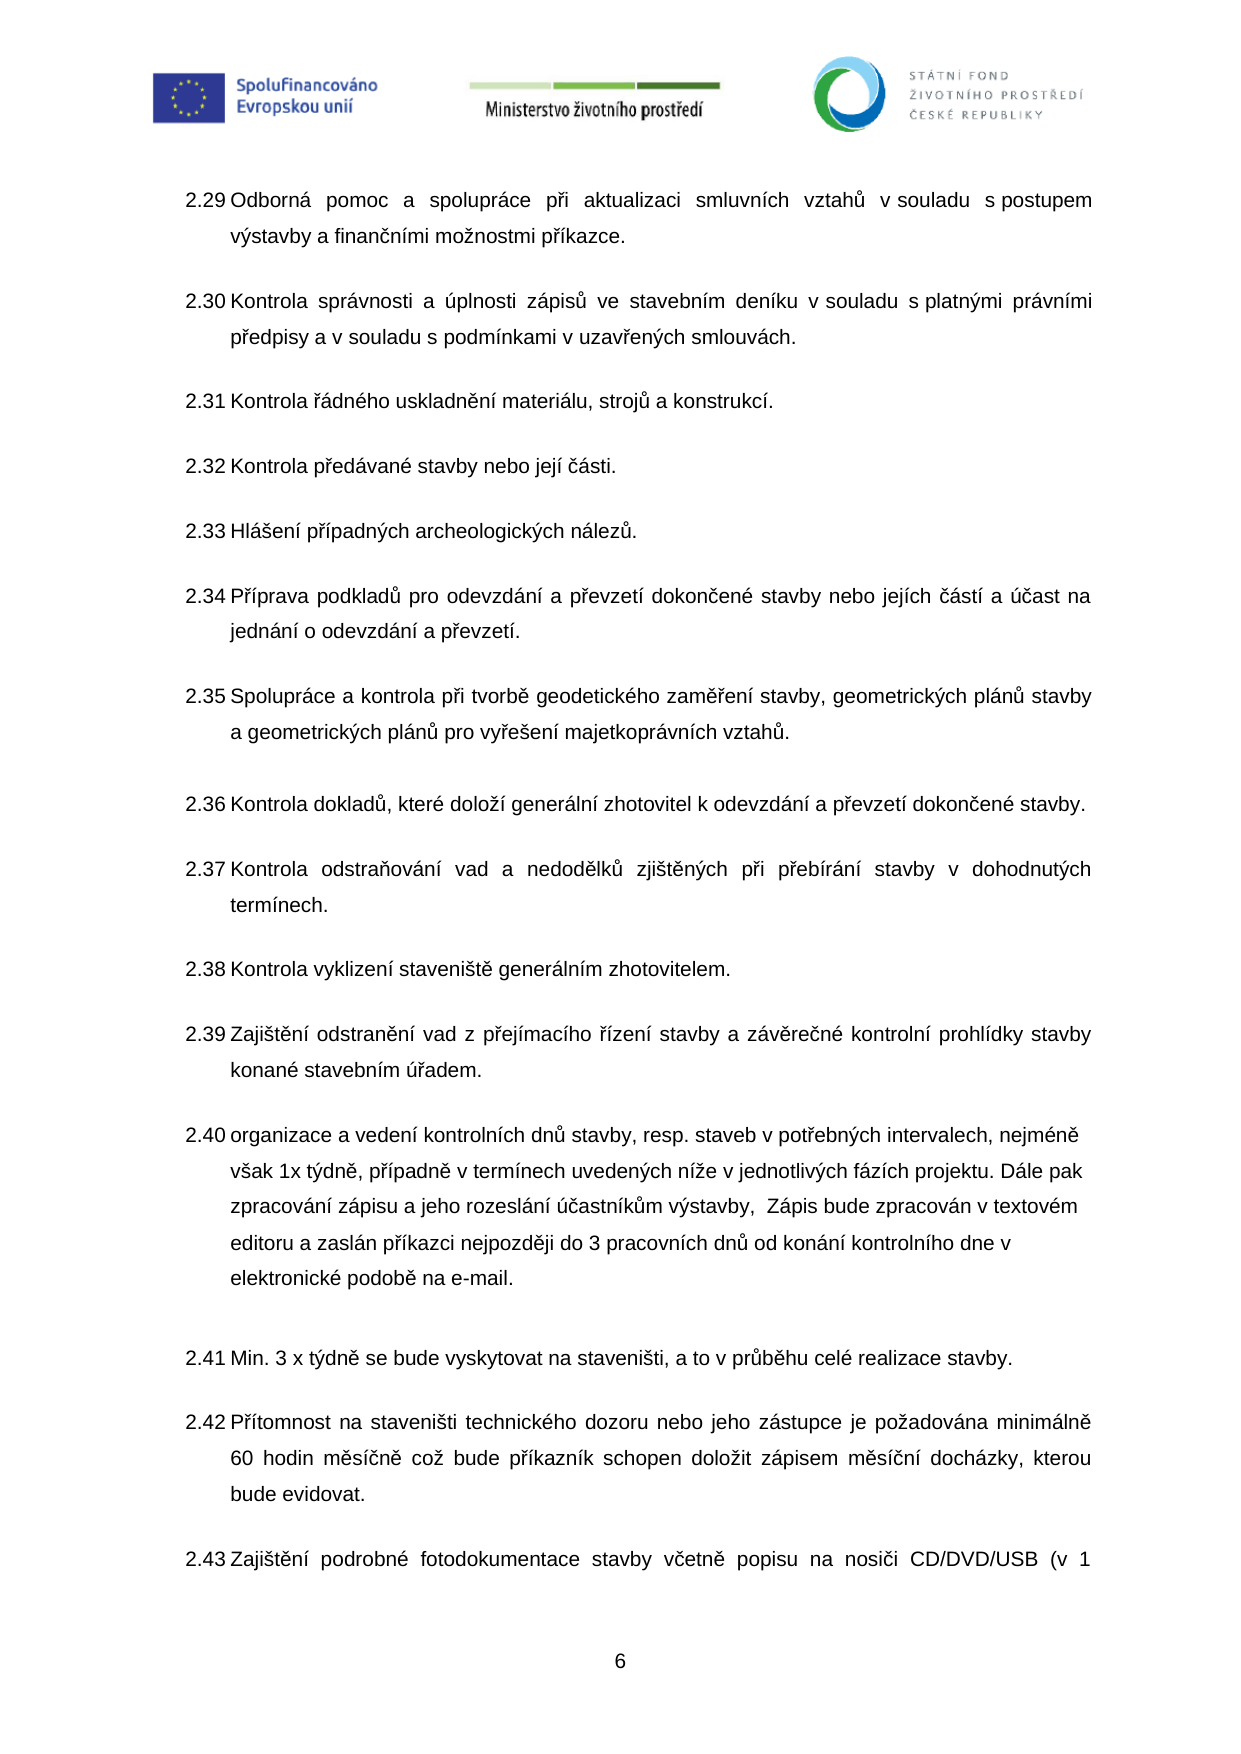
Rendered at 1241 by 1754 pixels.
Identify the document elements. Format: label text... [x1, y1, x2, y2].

subtitle Kontrola řádného uskladnění materiálu, strojů a konstrukcí. [185, 389, 1092, 413]
picture [147, 54, 1093, 133]
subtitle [185, 1547, 1092, 1571]
subtitle Min. 3 x týdně se bude vyskytovat na staveništi, a to v průběhu celé realizace stavby. [185, 1345, 1092, 1369]
subtitle Hlášení případných archeologických nálezů. [185, 519, 1092, 543]
subtitle Kontrola dokladů, které doloží generální zhotovitel k odevzdání a převzetí dokončené stavby. [185, 792, 1092, 816]
subtitle Kontrola správnosti a úplnosti zápisů ve stavebním deníku v souladu s platnými právními předpisy a v souladu s podmínkami v uzavřených smlouvách. [185, 289, 1092, 349]
subtitle Kontrola odstraňování vad a nedodělků zjištěných při přebírání stavby v dohodnutých termínech. [185, 857, 1092, 916]
subtitle Kontrola předávané stavby nebo její části. [185, 454, 1092, 478]
list Spolupráce a kontrola při tvorbě geodetického zaměření stavby, geometrických plánů stavby a geometrických plánů pro vyřešení majetkoprávních vztahů. [185, 684, 1092, 744]
subtitle Příprava podkladů pro odevzdání a převzetí dokončené stavby nebo jejích částí a účast na jednání o odevzdání a převzetí. [185, 583, 1092, 643]
subtitle Přítomnost na staveništi technického dozoru nebo jeho zástupce je požadována minimálně 60 hodin měsíčně což bude příkazník schopen doložit zápisem měsíční docházky, kterou bude evidovat. [185, 1410, 1092, 1506]
subtitle Kontrola vyklizení staveniště generálním zhotovitelem. [185, 957, 1092, 981]
subtitle Zajištění odstranění vad z přejímacího řízení stavby a závěrečné kontrolní prohlídky stavby konané stavebním úřadem. [185, 1022, 1092, 1082]
list organizace a vedení kontrolních dnů stavby, resp. staveb v potřebných intervalech, nejméně však 1x týdně, případně v termínech uvedených níže v jednotlivých fázích projektu. Dále pak zpracování zápisu a jeho rozeslání účastníkům výstavby, Zápis bude zpracován v textovém editoru a zaslán příkazci nejpozději do 3 pracovních dnů od konání kontrolního dne v elektronické podobě na e-mail. [185, 1122, 1092, 1290]
subtitle Odborná pomoc a spolupráce při aktualizaci smluvních vztahů v souladu s postupem výstavby a finančními možnostmi příkazce. [185, 188, 1092, 248]
